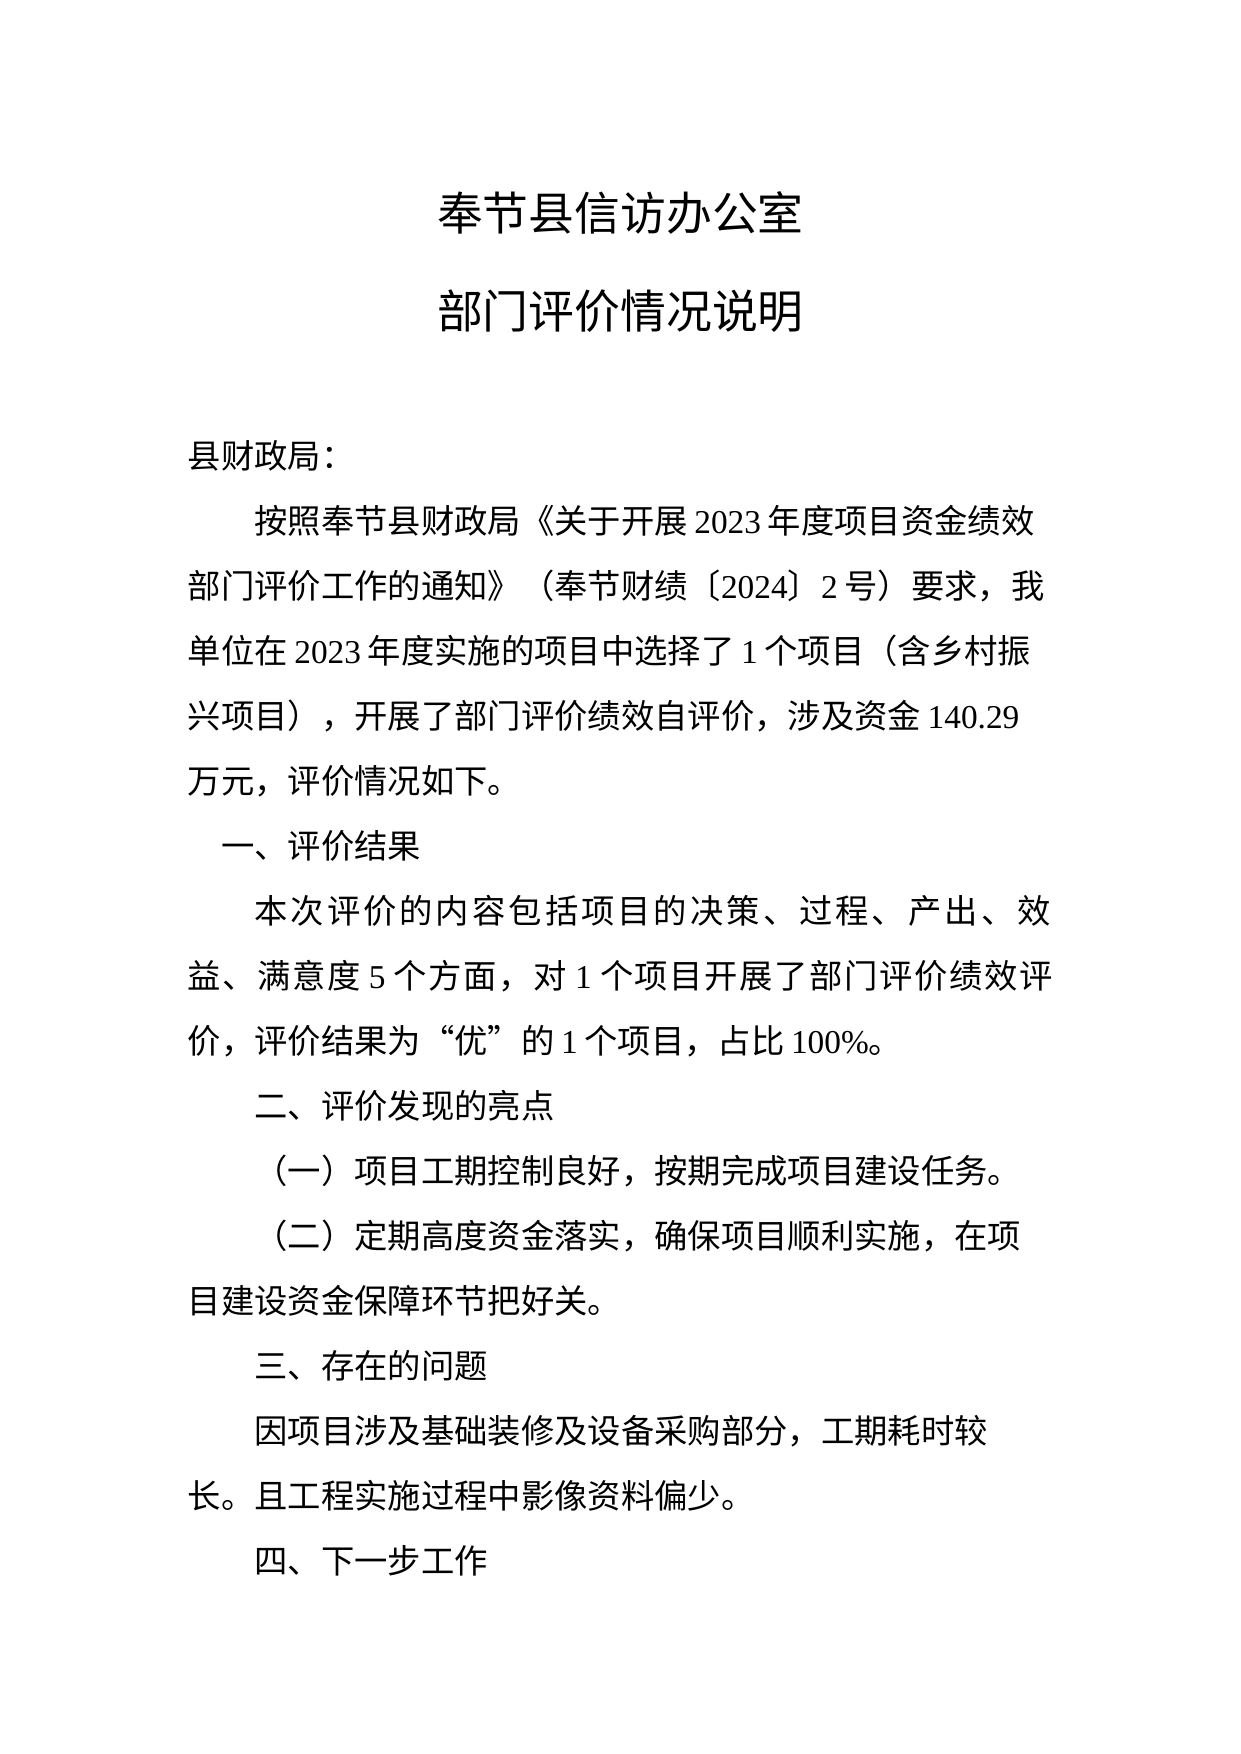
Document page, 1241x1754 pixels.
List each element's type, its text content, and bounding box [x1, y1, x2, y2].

text 本次评价的内容包括项目的决策、过程、产出、效益、满意度5个方面，对1个项目开展了部门评价绩效评价，评价结果为“优”的1个项目，占比100%。 [187, 877, 1053, 1072]
text 三、存在的问题 [187, 1332, 1053, 1397]
text 四、下一步工作 [187, 1527, 1053, 1592]
text 奉节县信访办公室 [187, 162, 1053, 259]
text 一、评价结果 [187, 812, 1053, 877]
text 因项目涉及基础装修及设备采购部分，工期耗时较长。且工程实施过程中影像资料偏少。 [187, 1397, 1053, 1527]
list 评价发现的亮点 [187, 1072, 1053, 1137]
text 按照奉节县财政局《关于开展2023年度项目资金绩效部门评价工作的通知》（奉节财绩〔2024〕2号）要求，我单位在2023年度实施的项目中选择了1个项目（含乡村振兴项目），开展了部门评价绩效自评价，涉及资金140.29万元，评价情况如下。 [187, 487, 1053, 812]
list （二）定期高度资金落实，确保项目顺利实施，在项目建设资金保障环节把好关。 [187, 1202, 1053, 1332]
list （一）项目工期控制良好，按期完成项目建设任务。 [187, 1137, 1053, 1202]
text 部门评价情况说明 [187, 259, 1053, 357]
text 县财政局： [187, 422, 1053, 487]
